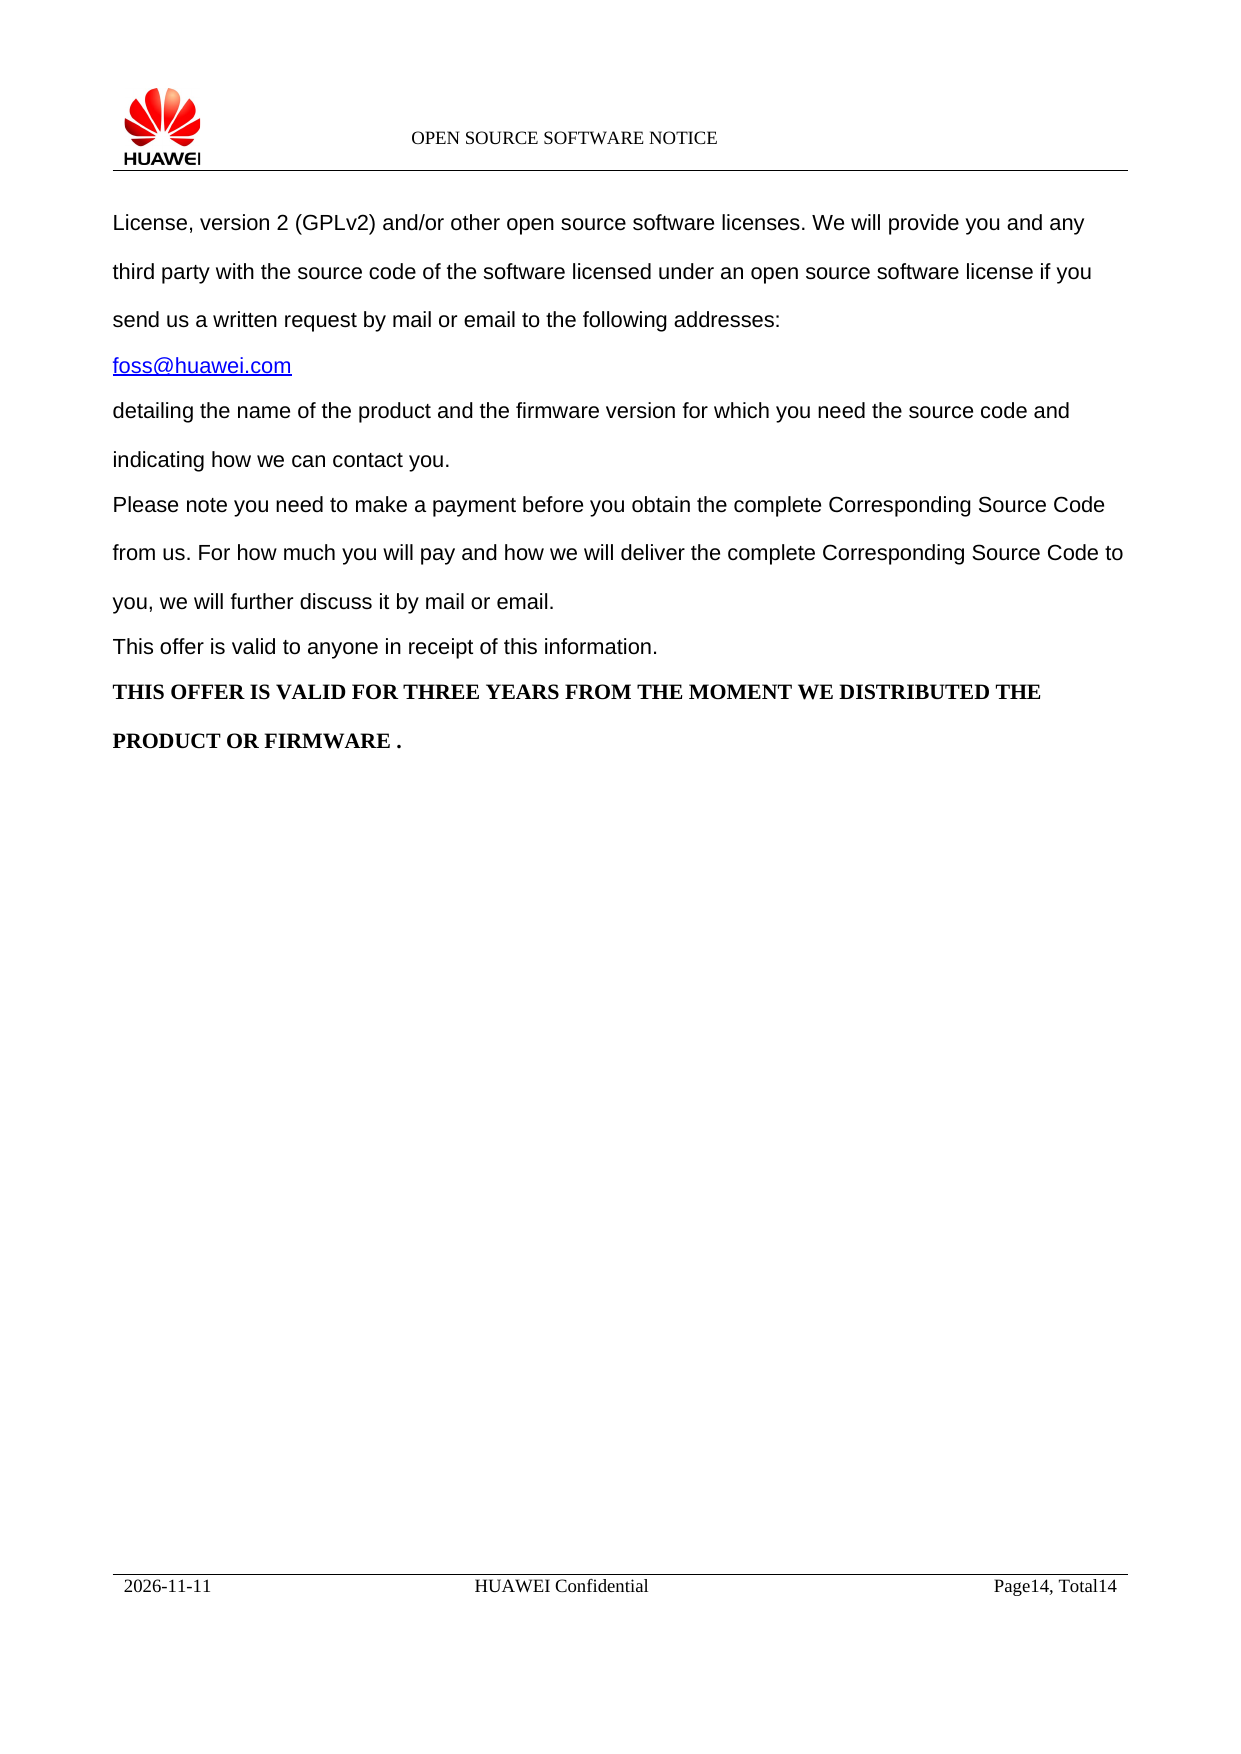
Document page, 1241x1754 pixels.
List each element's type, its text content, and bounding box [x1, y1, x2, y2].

text Please note you need to make a payment before you obtain the complete Corresponding Source Code from us. For how much you will pay and how we will deliver the complete Corresponding Source Code to you, we will further discuss it by mail or email. [112, 488, 1128, 618]
text This offer is valid for three years from the moment we distributed the product or firmware . [112, 676, 1128, 757]
picture [124, 88, 201, 165]
text foss@huawei.com [112, 349, 1128, 381]
text This offer is valid to anyone in receipt of this information. [112, 631, 1128, 663]
text detailing the name of the product and the firmware version for which you need the source code and indicating how we can contact you. [112, 394, 1128, 475]
